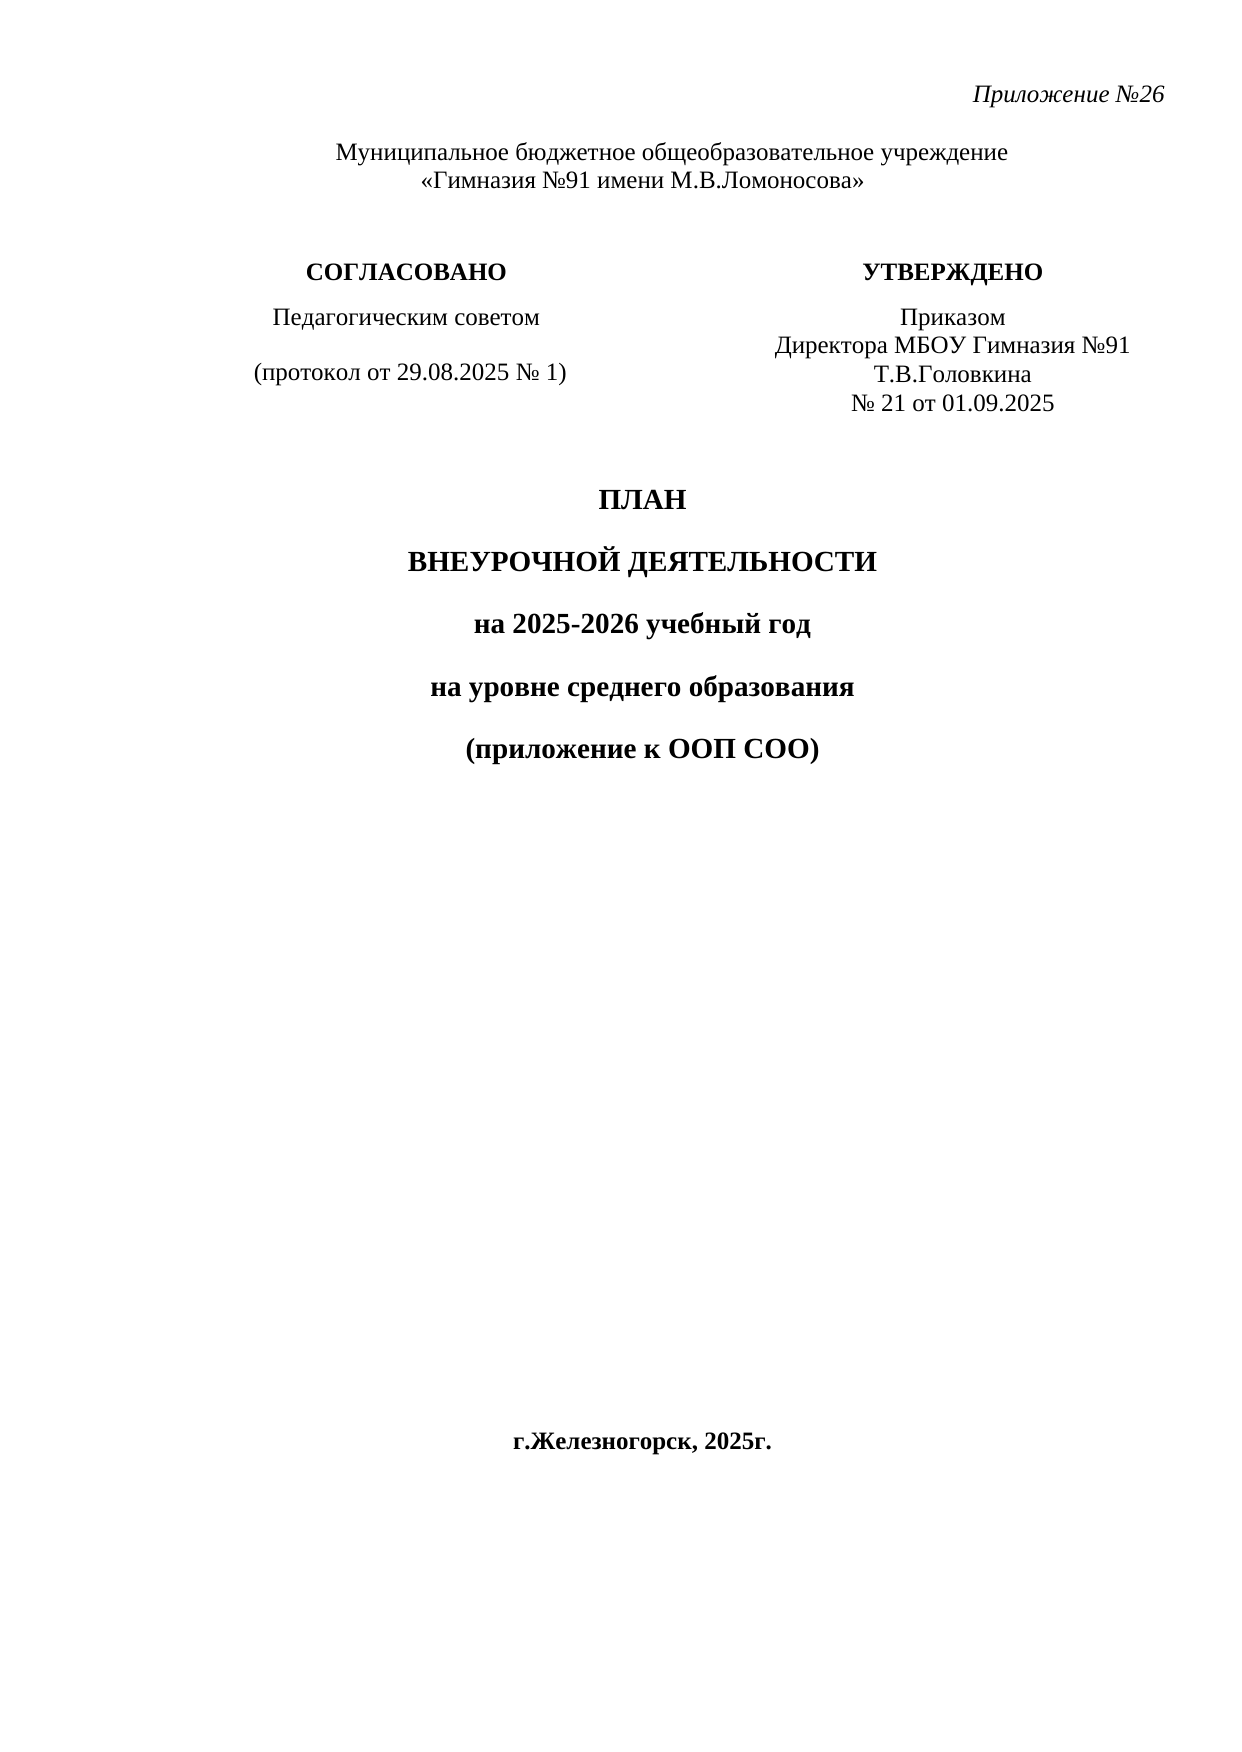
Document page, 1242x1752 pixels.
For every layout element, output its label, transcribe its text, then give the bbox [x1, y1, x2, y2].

text Приложение №26 [118, 79, 1167, 108]
table_cell Педагогическим советом (протокол от 29.08.2025 № 1) [118, 294, 702, 424]
text на уровне среднего образования [118, 669, 1167, 702]
text г.Железногорск, 2025г. [118, 1426, 1167, 1454]
text Муниципальное бюджетное общеобразовательное учреждение «Гимназия №91 имени М.В.Ломоносова» [118, 137, 1167, 221]
text (приложение к ООП СОО) [118, 731, 1167, 764]
text на 2025-2026 учебный год [118, 606, 1167, 640]
text ВНЕУРОЧНОЙ ДЕЯТЕЛЬНОСТИ [118, 544, 1167, 578]
table_header СОГЛАСОВАНО [118, 249, 702, 294]
table_cell Приказом Директора МБОУ Гимназия №91 Т.В.Головкина № 21 от 01.09.2025 [702, 294, 1211, 424]
text ПЛАН [118, 482, 1167, 515]
table_header УТВЕРЖДЕНО [702, 249, 1211, 294]
